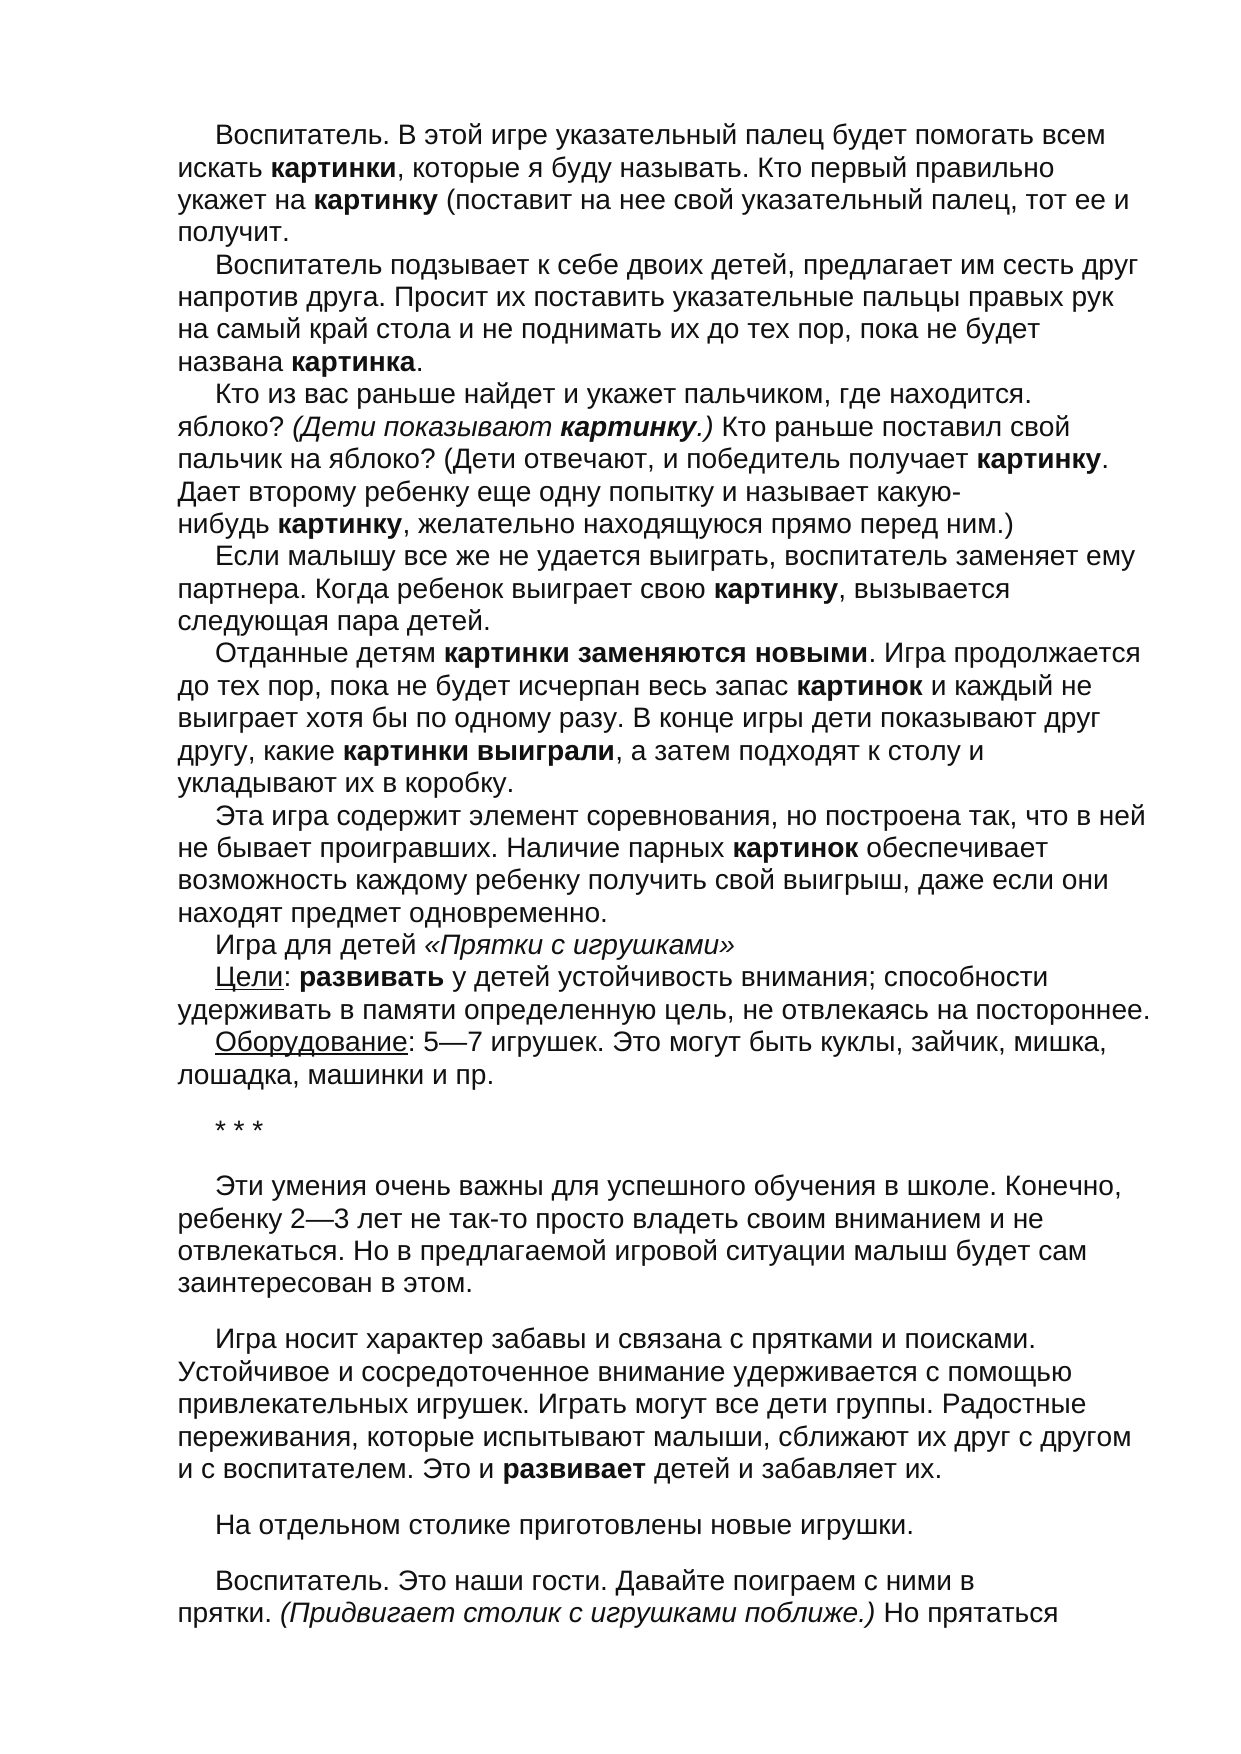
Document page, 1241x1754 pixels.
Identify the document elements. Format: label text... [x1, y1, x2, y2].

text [177, 1563, 1152, 1628]
text * * * [177, 1113, 1152, 1146]
text Воспитатель. В этой игре указательный палец будет помогать всем искать картинки, которые я буду называть. Кто первый правильно укажет на картинку (поставит на нее свой указательный палец, тот ее и получит. [177, 118, 1152, 248]
text Отданные детям картинки заменяются новыми. Игра продолжается до тех пор, пока не будет исчерпан весь запас картинок и каждый не выиграет хотя бы по одному разу. В конце игры дети показывают друг другу, какие картинки выиграли, а затем подходят к столу и укладывают их в коробку. [177, 636, 1152, 798]
text Воспитатель подзывает к себе двоих детей, предлагает им сесть друг напротив друга. Просит их поставить указательные пальцы правых рук на самый край стола и не поднимать их до тех пор, пока не будет названа картинка. [177, 248, 1152, 377]
text Оборудование: 5—7 игрушек. Это могут быть куклы, зайчик, мишка, лошадка, машинки и пр. [177, 1025, 1152, 1090]
text Игра для детей «Прятки с игрушками» [177, 928, 1152, 960]
text Игра носит характер забавы и связана с прятками и поисками. Устойчивое и сосредоточенное внимание удерживается с помощью привлекательных игрушек. Играть могут все дети группы. Радостные переживания, которые испытывают малыши, сближают их друг с другом и с воспитателем. Это и развивает детей и забавляет их. [177, 1322, 1152, 1484]
text Кто из вас раньше найдет и укажет пальчиком, где находится. яблоко? (Дети показывают картинку.) Кто раньше поставил свой пальчик на яблоко? (Дети отвечают, и победитель получает картинку. Дает второму ребенку еще одну попытку и называет какую-нибудь картинку, желательно находящуюся прямо перед ним.) [177, 377, 1152, 539]
text Эти умения очень важны для успешного обучения в школе. Конечно, ребенку 2—3 лет не так-то просто владеть своим вниманием и не отвлекаться. Но в предлагаемой игровой ситуации малыш будет сам заинтересован в этом. [177, 1169, 1152, 1299]
text Эта игра содержит элемент соревнования, но построена так, что в ней не бывает проигравших. Наличие парных картинок обеспечивает возможность каждому ребенку получить свой выигрыш, даже если они находят предмет одновременно. [177, 798, 1152, 928]
text Если малышу все же не удается выиграть, воспитатель заменяет ему партнера. Когда ребенок выиграет свою картинку, вызывается следующая пара детей. [177, 539, 1152, 636]
text На отдельном столике приготовлены новые игрушки. [177, 1508, 1152, 1540]
text Цели: развивать у детей устойчивость внимания; способности удерживать в памяти определенную цель, не отвлекаясь на постороннее. [177, 960, 1152, 1025]
